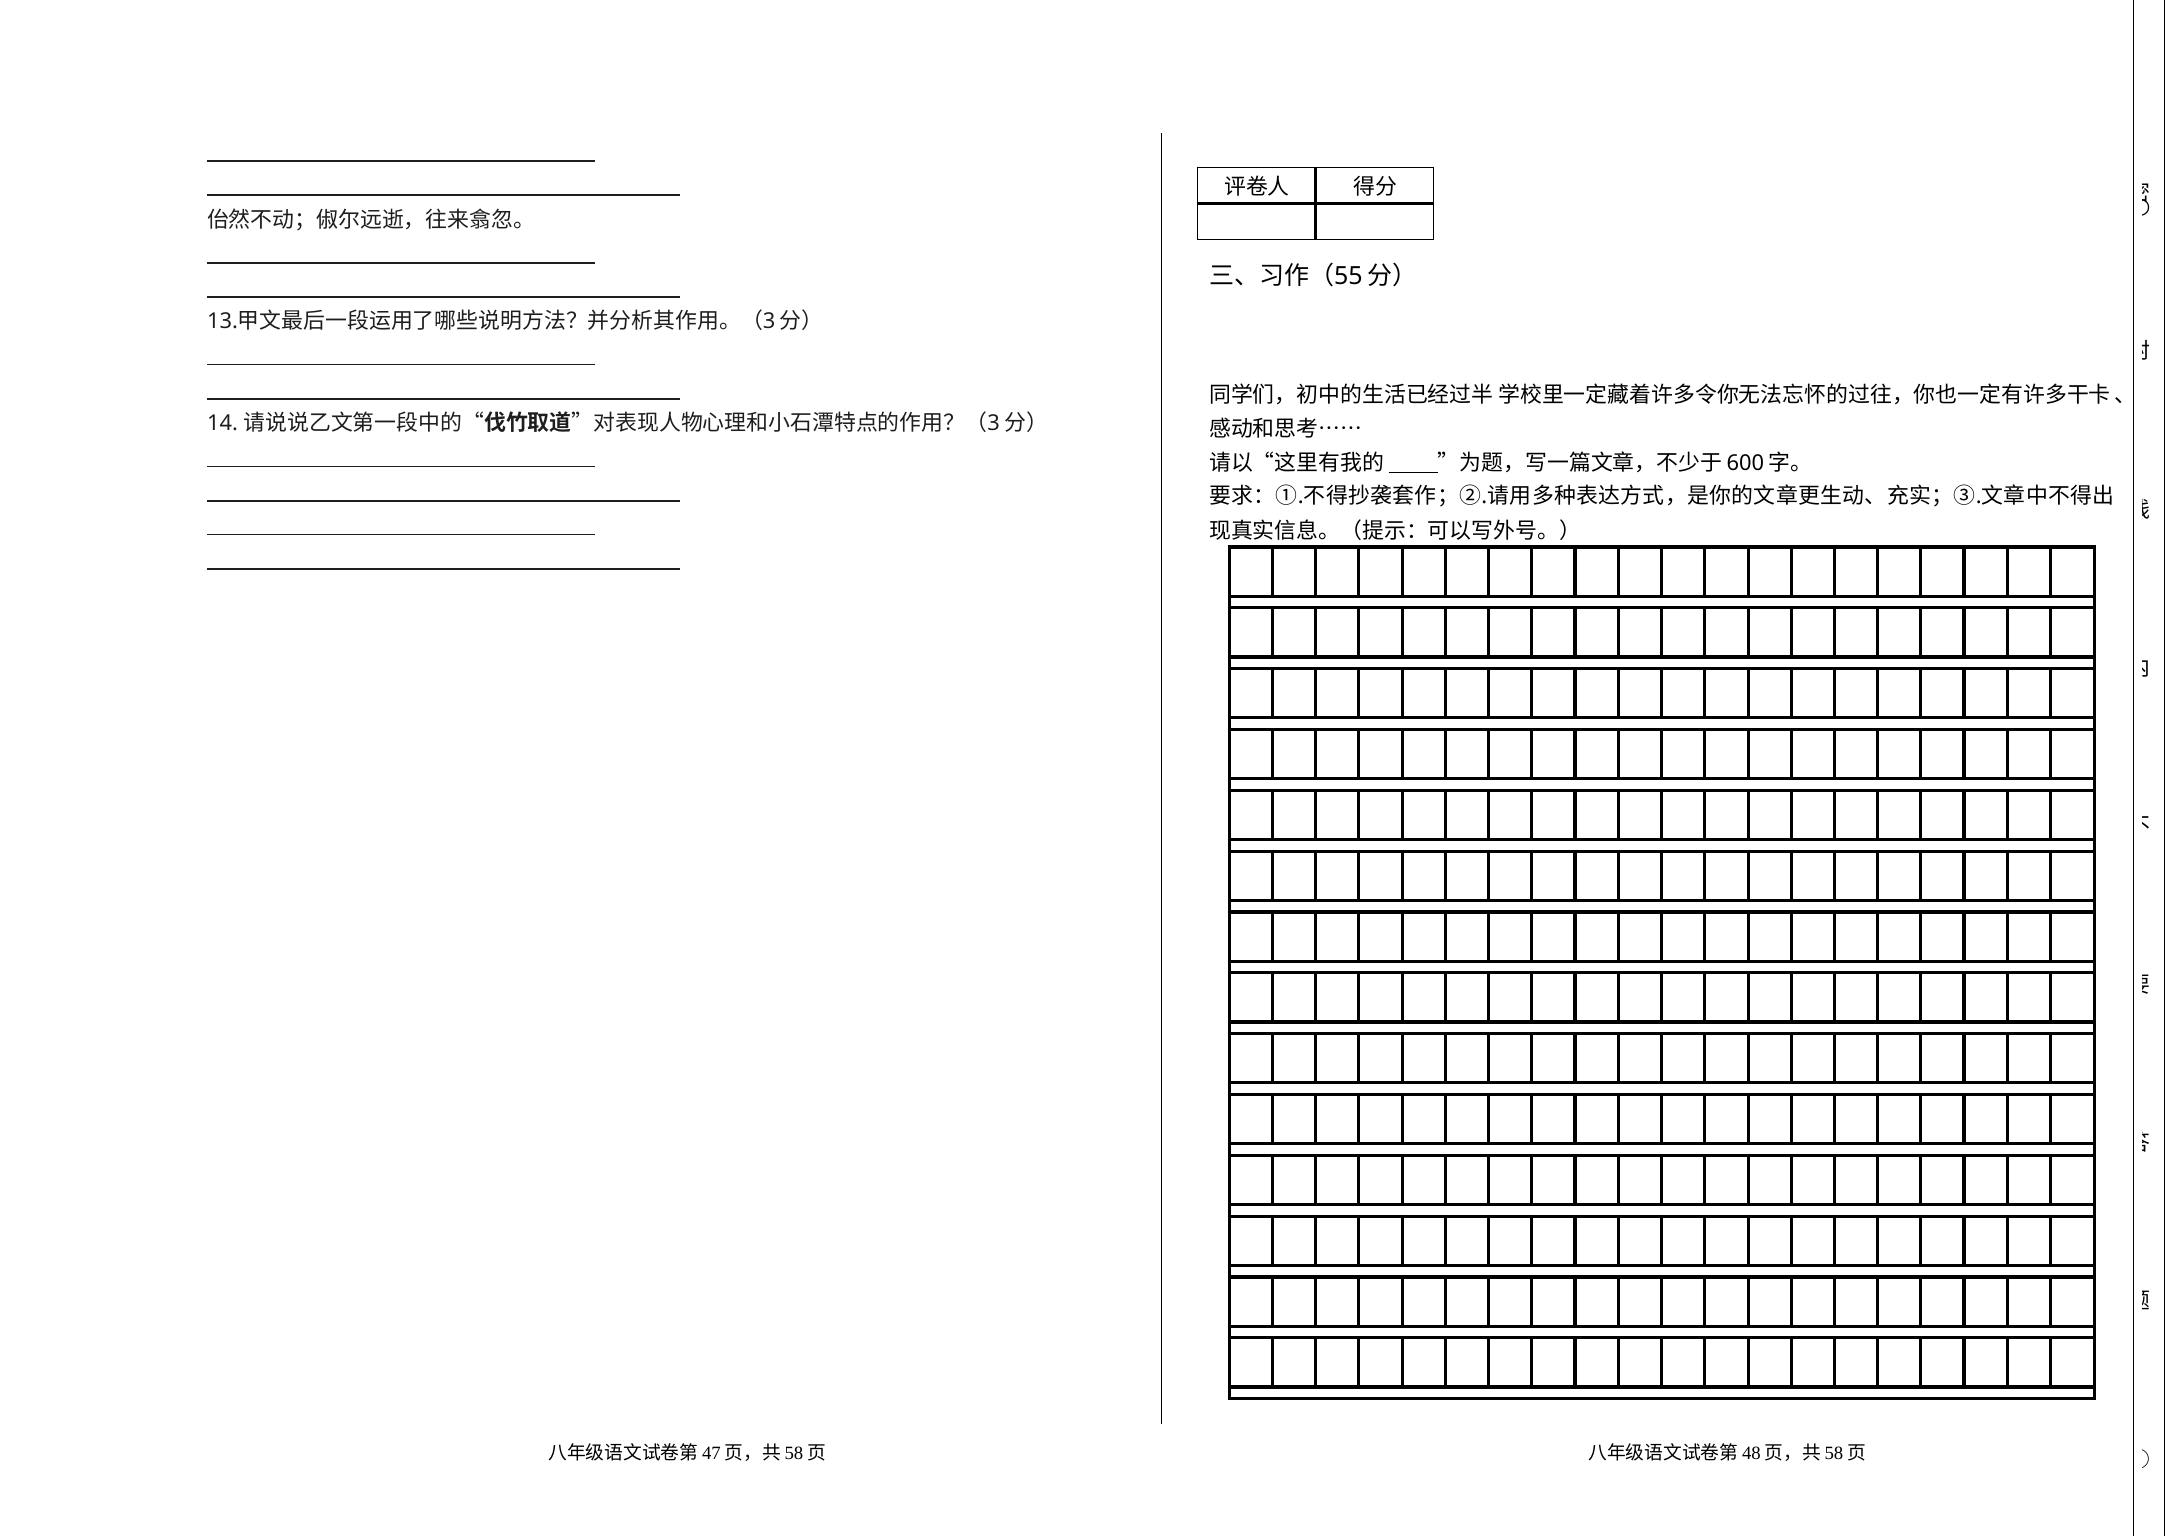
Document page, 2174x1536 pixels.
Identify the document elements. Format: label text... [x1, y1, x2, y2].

table_cell [1879, 1035, 1919, 1081]
table_cell [1750, 731, 1790, 777]
table_cell [1490, 670, 1530, 716]
table_cell [1404, 974, 1444, 1020]
table_cell [1706, 609, 1747, 655]
table_cell [2052, 609, 2093, 655]
table_cell [1663, 853, 1703, 899]
table_cell [1231, 853, 1271, 899]
table_cell [1577, 974, 1617, 1020]
text 请以“这里有我的 ”为题，写一篇文章，不少于600字。 [1209, 443, 2114, 477]
table_cell [1317, 670, 1357, 716]
table_cell [1620, 974, 1660, 1020]
table_cell [1750, 853, 1790, 899]
table_cell [1966, 609, 2006, 655]
table_cell [1490, 1279, 1530, 1324]
table_cell [1533, 1279, 1573, 1324]
table_cell [1404, 1339, 1444, 1385]
table_cell [1274, 670, 1314, 716]
table_cell [1922, 974, 1962, 1020]
table_cell [1404, 1096, 1444, 1142]
text 三、习作（55分） [1209, 240, 2114, 308]
table_cell [1533, 731, 1573, 777]
table_cell [1750, 1157, 1790, 1203]
table_cell [2052, 1339, 2093, 1385]
table_cell [1231, 1084, 2093, 1093]
table_cell [1231, 963, 2093, 971]
table_cell [1750, 914, 1790, 959]
table_cell [1577, 1157, 1617, 1203]
table_cell [1793, 792, 1833, 838]
table_cell [2052, 1035, 2093, 1081]
table_cell [1447, 731, 1487, 777]
table_cell [1966, 1218, 2006, 1264]
table_cell [1793, 1218, 1833, 1264]
text 同学们，初中的生活已经过半 学校里一定藏着许多令你无法忘怀的过往，你也一定有许多干卡、感动和思考…… [1209, 376, 2114, 443]
table_cell [1231, 914, 1271, 959]
table_cell [1533, 914, 1573, 959]
table_cell [2052, 792, 2093, 838]
table_cell [1447, 1157, 1487, 1203]
text 14. 请说说乙文第一段中的“伐竹取道”对表现人物心理和小石潭特点的作用？（3分） [207, 404, 1112, 438]
table_cell [1620, 1218, 1660, 1264]
table_cell [1922, 1339, 1962, 1385]
table_cell [2009, 1339, 2049, 1385]
table_cell [1836, 1157, 1876, 1203]
table_header [1879, 549, 1919, 594]
table_cell [1404, 914, 1444, 959]
table_cell [2009, 1035, 2049, 1081]
table_cell [1879, 974, 1919, 1020]
table_cell [1490, 792, 1530, 838]
table_cell [1447, 1339, 1487, 1385]
table_cell [1360, 914, 1401, 959]
table_cell [1922, 670, 1962, 716]
table_cell [1447, 1035, 1487, 1081]
table_cell [1404, 1218, 1444, 1264]
table_header [1317, 549, 1357, 594]
text 13.甲文最后一段运用了哪些说明方法？并分析其作用。（3分） [207, 302, 1112, 336]
table_cell [1447, 1279, 1487, 1324]
table_cell [1620, 914, 1660, 959]
table_cell [1663, 1218, 1703, 1264]
table_cell [2052, 1157, 2093, 1203]
table_header [1447, 549, 1487, 594]
table_cell [1360, 1157, 1401, 1203]
table_cell [1317, 731, 1357, 777]
table_cell [1360, 792, 1401, 838]
table_cell [1533, 1035, 1573, 1081]
table_cell [1577, 731, 1617, 777]
table_cell [1360, 731, 1401, 777]
table_cell [1879, 609, 1919, 655]
table_cell [1231, 780, 2093, 789]
table_cell [1533, 1218, 1573, 1264]
table_cell [1620, 731, 1660, 777]
table_cell [1577, 609, 1617, 655]
table_header [1620, 549, 1660, 594]
table_cell [1577, 1339, 1617, 1385]
table_cell [1231, 1035, 1271, 1081]
table_cell [1317, 1339, 1357, 1385]
table_cell [1750, 1218, 1790, 1264]
table_cell [1360, 1218, 1401, 1264]
table_cell [1490, 731, 1530, 777]
table_cell [1620, 1035, 1660, 1081]
table_cell [1836, 914, 1876, 959]
table_cell [1231, 731, 1271, 777]
table_cell [1793, 1096, 1833, 1142]
table_cell [1706, 670, 1747, 716]
table_cell [1750, 974, 1790, 1020]
table_cell [1404, 731, 1444, 777]
table_cell [1533, 1339, 1573, 1385]
table_cell [1231, 1157, 1271, 1203]
table_cell [1360, 974, 1401, 1020]
table_cell [1663, 1279, 1703, 1324]
table_cell [1793, 914, 1833, 959]
table_cell [2009, 1157, 2049, 1203]
table_cell [1663, 1035, 1703, 1081]
table_cell [1231, 1389, 2093, 1397]
table_cell [1231, 1024, 2093, 1032]
table_cell [1620, 670, 1660, 716]
text 要求：①.不得抄袭套作；②.请用多种表达方式，是你的文章更生动、充实；③.文章中不得出现真实信息。（提示：可以写外号。） [1209, 477, 2114, 545]
table_cell [1577, 1218, 1617, 1264]
table_cell [1231, 1096, 1271, 1142]
table_cell [1620, 1339, 1660, 1385]
table_cell [1966, 792, 2006, 838]
table_cell [1404, 792, 1444, 838]
table_cell [1793, 1279, 1833, 1324]
table_cell [1231, 1339, 1271, 1385]
table_header [1577, 549, 1617, 594]
table_cell [1836, 1279, 1876, 1324]
table_cell [1620, 1096, 1660, 1142]
table_cell [1274, 1096, 1314, 1142]
table_cell [1447, 974, 1487, 1020]
table_cell [1490, 1218, 1530, 1264]
table_cell [1231, 609, 1271, 655]
table_header 得分 [1317, 168, 1433, 202]
table_cell [1663, 670, 1703, 716]
table_cell [1620, 853, 1660, 899]
table_cell [2052, 1279, 2093, 1324]
table_cell [1231, 902, 2093, 910]
table_cell [1577, 670, 1617, 716]
table_cell [1317, 1035, 1357, 1081]
table_cell [1490, 609, 1530, 655]
table_cell [2009, 1218, 2049, 1264]
table_cell [1620, 1157, 1660, 1203]
table_cell [2052, 670, 2093, 716]
table_cell [2009, 792, 2049, 838]
table_header [1274, 549, 1314, 594]
table_cell [1706, 853, 1747, 899]
table_cell [1793, 1339, 1833, 1385]
table_cell [1879, 1218, 1919, 1264]
table_cell [1317, 1157, 1357, 1203]
table_cell [1447, 853, 1487, 899]
table_cell [1663, 731, 1703, 777]
table_cell [2052, 1218, 2093, 1264]
table_cell [1490, 1339, 1530, 1385]
table_cell [1706, 914, 1747, 959]
table_cell [1706, 1218, 1747, 1264]
table_cell [1447, 670, 1487, 716]
table_cell [1317, 205, 1433, 239]
table_cell [1490, 1157, 1530, 1203]
table_cell [1447, 609, 1487, 655]
table_cell [1706, 1035, 1747, 1081]
table_cell [1663, 914, 1703, 959]
table_cell [1533, 974, 1573, 1020]
table_header [1966, 549, 2006, 594]
table_cell [1750, 1096, 1790, 1142]
table_cell [1533, 609, 1573, 655]
table_cell [1922, 1096, 1962, 1142]
table_cell [1577, 1096, 1617, 1142]
table_cell [2009, 1096, 2049, 1142]
table_cell [1879, 914, 1919, 959]
table_cell [1231, 719, 2093, 728]
table_header [1404, 549, 1444, 594]
table_cell [1274, 914, 1314, 959]
table_cell [1879, 853, 1919, 899]
table_cell [1966, 670, 2006, 716]
table_cell [1620, 609, 1660, 655]
table_cell [1663, 1339, 1703, 1385]
table_cell [2009, 914, 2049, 959]
table_cell [1360, 1279, 1401, 1324]
table_cell [1922, 1279, 1962, 1324]
table_cell [1533, 1157, 1573, 1203]
table_cell [1966, 1339, 2006, 1385]
table_cell [1360, 1035, 1401, 1081]
table_cell [1274, 609, 1314, 655]
table_header [1533, 549, 1573, 594]
table_cell [1317, 792, 1357, 838]
table_cell [1836, 1218, 1876, 1264]
table_cell [1317, 1218, 1357, 1264]
table_cell [1879, 1339, 1919, 1385]
table_cell [1317, 1096, 1357, 1142]
table_cell [1490, 1096, 1530, 1142]
table_cell [1706, 974, 1747, 1020]
table_cell [1836, 792, 1876, 838]
table_cell [1836, 609, 1876, 655]
table_cell [1966, 853, 2006, 899]
table_cell [2009, 1279, 2049, 1324]
table_cell [2009, 731, 2049, 777]
table_cell [2009, 853, 2049, 899]
table_cell [1922, 792, 1962, 838]
table_cell [1966, 1157, 2006, 1203]
table_cell [1360, 853, 1401, 899]
table_header [1750, 549, 1790, 594]
table_cell [1490, 974, 1530, 1020]
table_cell [1663, 609, 1703, 655]
table_cell [1750, 1035, 1790, 1081]
table_cell [1836, 1035, 1876, 1081]
table_cell [1922, 853, 1962, 899]
table_cell [1274, 1157, 1314, 1203]
table_cell [1490, 1035, 1530, 1081]
table_cell [1577, 1279, 1617, 1324]
table_cell [1879, 731, 1919, 777]
table_cell [1490, 853, 1530, 899]
table_header [2052, 549, 2093, 594]
table_cell [1836, 974, 1876, 1020]
table_cell [1922, 1157, 1962, 1203]
table_cell [1922, 731, 1962, 777]
table_cell [1793, 609, 1833, 655]
table_cell [1836, 1096, 1876, 1142]
table_cell [1750, 670, 1790, 716]
table_cell [1317, 609, 1357, 655]
table_header [1490, 549, 1530, 594]
table_cell [1533, 792, 1573, 838]
table_cell [1706, 1157, 1747, 1203]
table_cell [1577, 914, 1617, 959]
table_cell [1231, 598, 2093, 606]
table_cell [1274, 1035, 1314, 1081]
table_cell [1966, 974, 2006, 1020]
table_cell [1836, 1339, 1876, 1385]
table_cell [1317, 853, 1357, 899]
table_cell [1274, 731, 1314, 777]
table_cell [1793, 731, 1833, 777]
table_cell [1836, 853, 1876, 899]
table_cell [1706, 1339, 1747, 1385]
table_cell [1404, 1035, 1444, 1081]
table_cell [2052, 731, 2093, 777]
table_cell [1663, 974, 1703, 1020]
table_cell [2009, 609, 2049, 655]
table_cell [1360, 609, 1401, 655]
table_cell [1231, 1279, 1271, 1324]
table_cell [1620, 1279, 1660, 1324]
table_cell [1404, 609, 1444, 655]
table_cell [1879, 792, 1919, 838]
table_cell [1793, 1157, 1833, 1203]
table_header [1922, 549, 1962, 594]
table_cell [1404, 853, 1444, 899]
table_cell [1533, 853, 1573, 899]
table_cell [1706, 1096, 1747, 1142]
table_cell [1663, 792, 1703, 838]
table_cell [1360, 1096, 1401, 1142]
table_cell [1620, 792, 1660, 838]
table_cell [2052, 1096, 2093, 1142]
table_cell [1231, 1328, 2093, 1336]
table_cell [1274, 1339, 1314, 1385]
table_cell [1922, 609, 1962, 655]
table_cell [1750, 609, 1790, 655]
table_cell [1879, 1157, 1919, 1203]
table_cell [1447, 1218, 1487, 1264]
table_cell [1274, 853, 1314, 899]
table_cell [1966, 1035, 2006, 1081]
text 佁然不动；俶尔远逝，往来翕忽。 [207, 201, 1112, 234]
table_cell [1922, 1035, 1962, 1081]
table_cell [1793, 1035, 1833, 1081]
table_header [1663, 549, 1703, 594]
table_cell [1231, 1267, 2093, 1275]
table_cell [1879, 670, 1919, 716]
table_cell [1663, 1157, 1703, 1203]
table_cell [1231, 1206, 2093, 1214]
table_cell [1360, 670, 1401, 716]
table_header [1231, 549, 1271, 594]
table_cell [1750, 792, 1790, 838]
table_header [1793, 549, 1833, 594]
table_cell [1793, 670, 1833, 716]
table_cell [1793, 853, 1833, 899]
table_cell [2052, 914, 2093, 959]
table_cell [1663, 1096, 1703, 1142]
table_cell [1706, 1279, 1747, 1324]
table_cell [1447, 914, 1487, 959]
table_cell [1922, 914, 1962, 959]
table_cell [1966, 914, 2006, 959]
table_cell [1231, 659, 2093, 667]
table_cell [1577, 1035, 1617, 1081]
table_cell [1490, 914, 1530, 959]
table_cell [1577, 792, 1617, 838]
table_cell [1533, 670, 1573, 716]
table_cell [1404, 1279, 1444, 1324]
table_cell [1577, 853, 1617, 899]
table_header [2009, 549, 2049, 594]
table_header [1360, 549, 1401, 594]
table_cell [1317, 974, 1357, 1020]
table_cell [1793, 974, 1833, 1020]
table_cell [1750, 1339, 1790, 1385]
table_cell [1706, 731, 1747, 777]
table_cell [1274, 1279, 1314, 1324]
table_cell [1447, 1096, 1487, 1142]
table_header [1836, 549, 1876, 594]
table_cell [1404, 670, 1444, 716]
table_cell [1966, 731, 2006, 777]
table_cell [1836, 670, 1876, 716]
table_cell [1198, 205, 1314, 239]
table_cell [1879, 1279, 1919, 1324]
table_cell [1966, 1096, 2006, 1142]
table_cell [1360, 1339, 1401, 1385]
table_cell [1274, 792, 1314, 838]
table_cell [1706, 792, 1747, 838]
table_cell [2052, 974, 2093, 1020]
table_cell [1533, 1096, 1573, 1142]
table_cell [1274, 974, 1314, 1020]
table_cell [2052, 853, 2093, 899]
table_cell [1317, 914, 1357, 959]
table_cell [1447, 792, 1487, 838]
table_cell [1231, 974, 1271, 1020]
table_cell [2009, 670, 2049, 716]
table_cell [1836, 731, 1876, 777]
table_cell [1231, 792, 1271, 838]
table_header 评卷人 [1198, 168, 1314, 202]
table_cell [1922, 1218, 1962, 1264]
table_header [1706, 549, 1747, 594]
table_cell [1231, 1218, 1271, 1264]
table_cell [1966, 1279, 2006, 1324]
table_cell [1231, 670, 1271, 716]
table_cell [1274, 1218, 1314, 1264]
table_cell [2009, 974, 2049, 1020]
table_cell [1879, 1096, 1919, 1142]
table_cell [1750, 1279, 1790, 1324]
table_cell [1404, 1157, 1444, 1203]
table_cell [1317, 1279, 1357, 1324]
